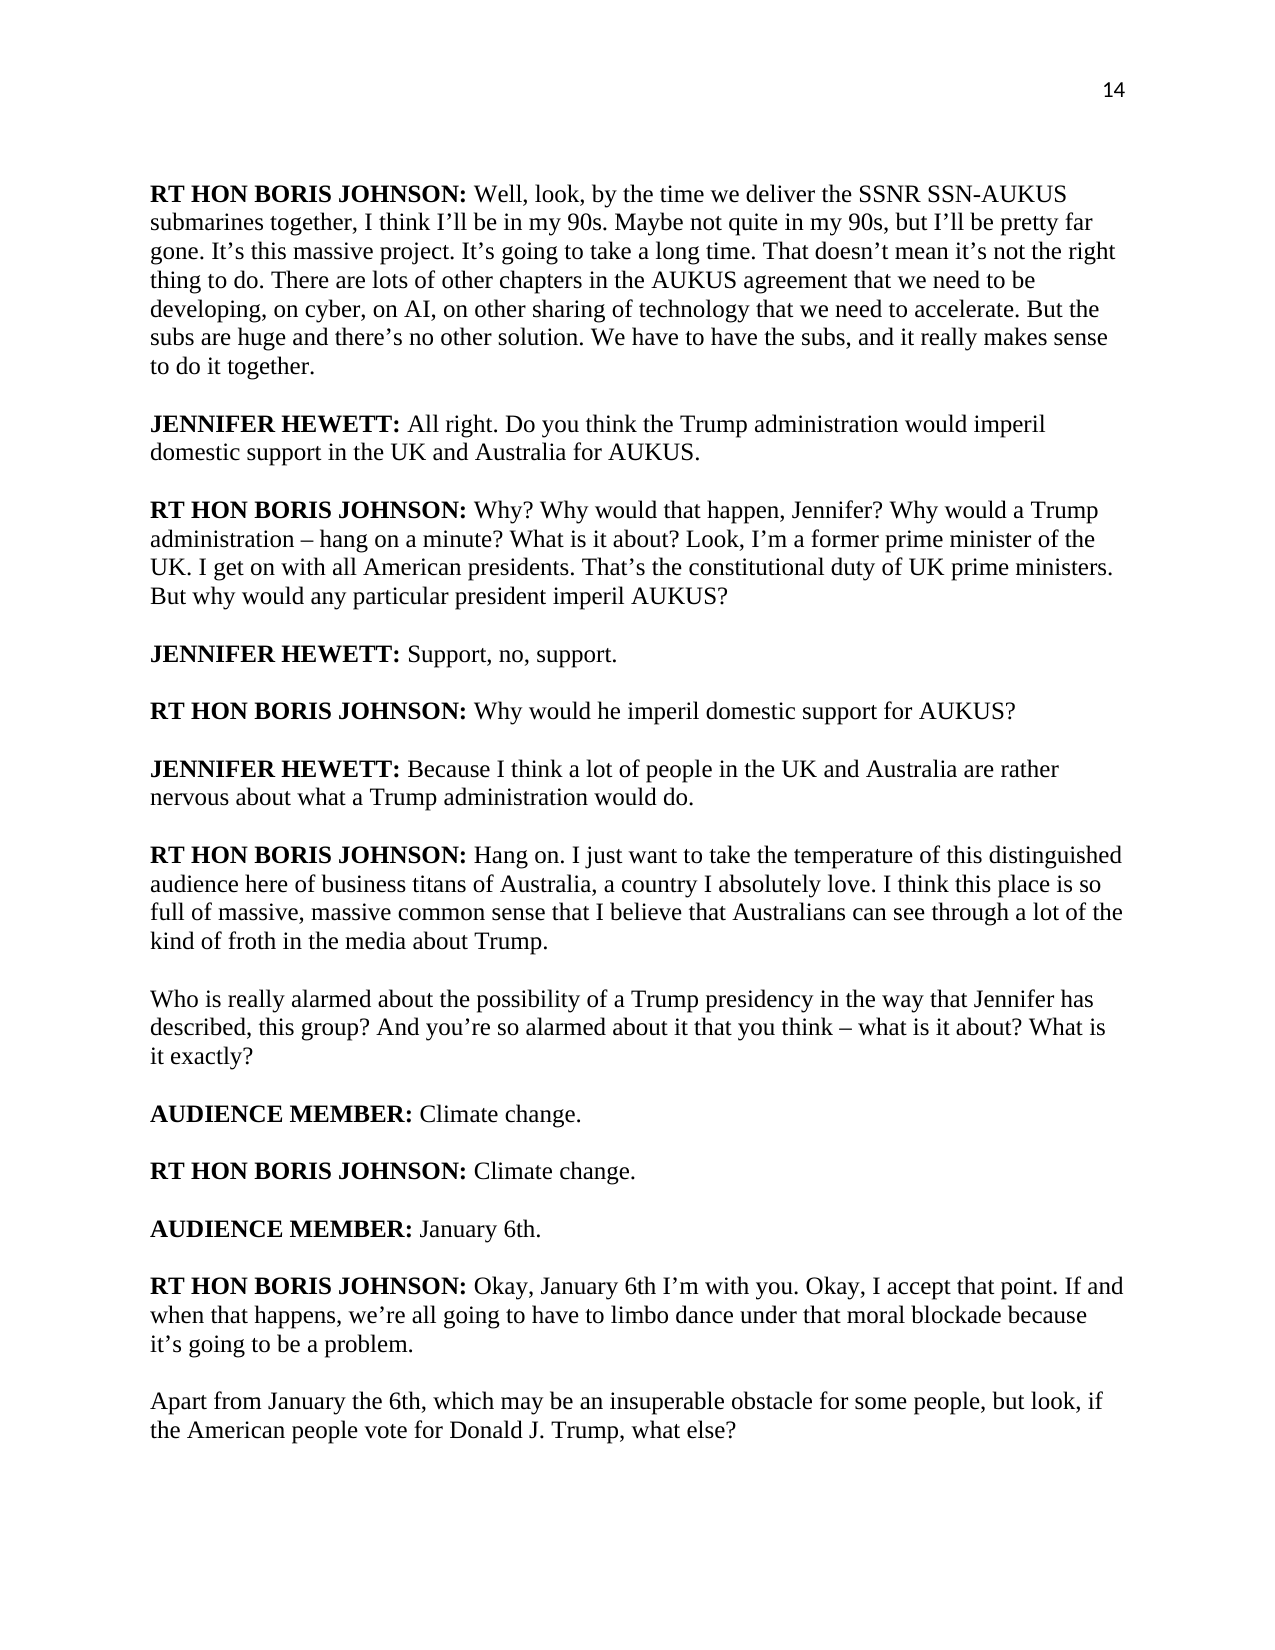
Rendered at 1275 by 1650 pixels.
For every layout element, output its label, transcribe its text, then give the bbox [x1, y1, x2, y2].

text RT HON BORIS JOHNSON: Why? Why would that happen, Jennifer? Why would a Trump administration – hang on a minute? What is it about? Look, I’m a former prime minister of the UK. I get on with all American presidents. That’s the constitutional duty of UK prime ministers. But why would any particular president imperil AUKUS? [150, 495, 1125, 610]
text RT HON BORIS JOHNSON: Okay, January 6th I’m with you. Okay, I accept that point. If and when that happens, we’re all going to have to limbo dance under that moral blockade because it’s going to be a problem. [150, 1271, 1125, 1357]
text JENNIFER HEWETT: All right. Do you think the Trump administration would imperil domestic support in the UK and Australia for AUKUS. [150, 409, 1125, 466]
text JENNIFER HEWETT: Support, no, support. [150, 639, 1125, 667]
text RT HON BORIS JOHNSON: Well, look, by the time we deliver the SSNR SSN-AUKUS submarines together, I think I’ll be in my 90s. Maybe not quite in my 90s, but I’ll be pretty far gone. It’s this massive project. It’s going to take a long time. That doesn’t mean it’s not the right thing to do. There are lots of other chapters in the AUKUS agreement that we need to be developing, on cyber, on AI, on other sharing of technology that we need to accelerate. But the subs are huge and there’s no other solution. We have to have the subs, and it really makes sense to do it together. [150, 179, 1125, 380]
text Apart from January the 6th, which may be an insuperable obstacle for some people, but look, if the American people vote for Donald J. Trump, what else? [150, 1386, 1125, 1444]
text AUDIENCE MEMBER: January 6th. [150, 1214, 1125, 1242]
text RT HON BORIS JOHNSON: Why would he imperil domestic support for AUKUS? [150, 696, 1125, 725]
text AUDIENCE MEMBER: Climate change. [150, 1099, 1125, 1127]
text RT HON BORIS JOHNSON: Hang on. I just want to take the temperature of this distinguished audience here of business titans of Australia, a country I absolutely love. I think this place is so full of massive, massive common sense that I believe that Australians can see through a lot of the kind of froth in the media about Trump. [150, 840, 1125, 955]
text RT HON BORIS JOHNSON: Climate change. [150, 1156, 1125, 1185]
text Who is really alarmed about the possibility of a Trump presidency in the way that Jennifer has described, this group? And you’re so alarmed about it that you think – what is it about? What is it exactly? [150, 984, 1125, 1070]
text JENNIFER HEWETT: Because I think a lot of people in the UK and Australia are rather nervous about what a Trump administration would do. [150, 754, 1125, 811]
